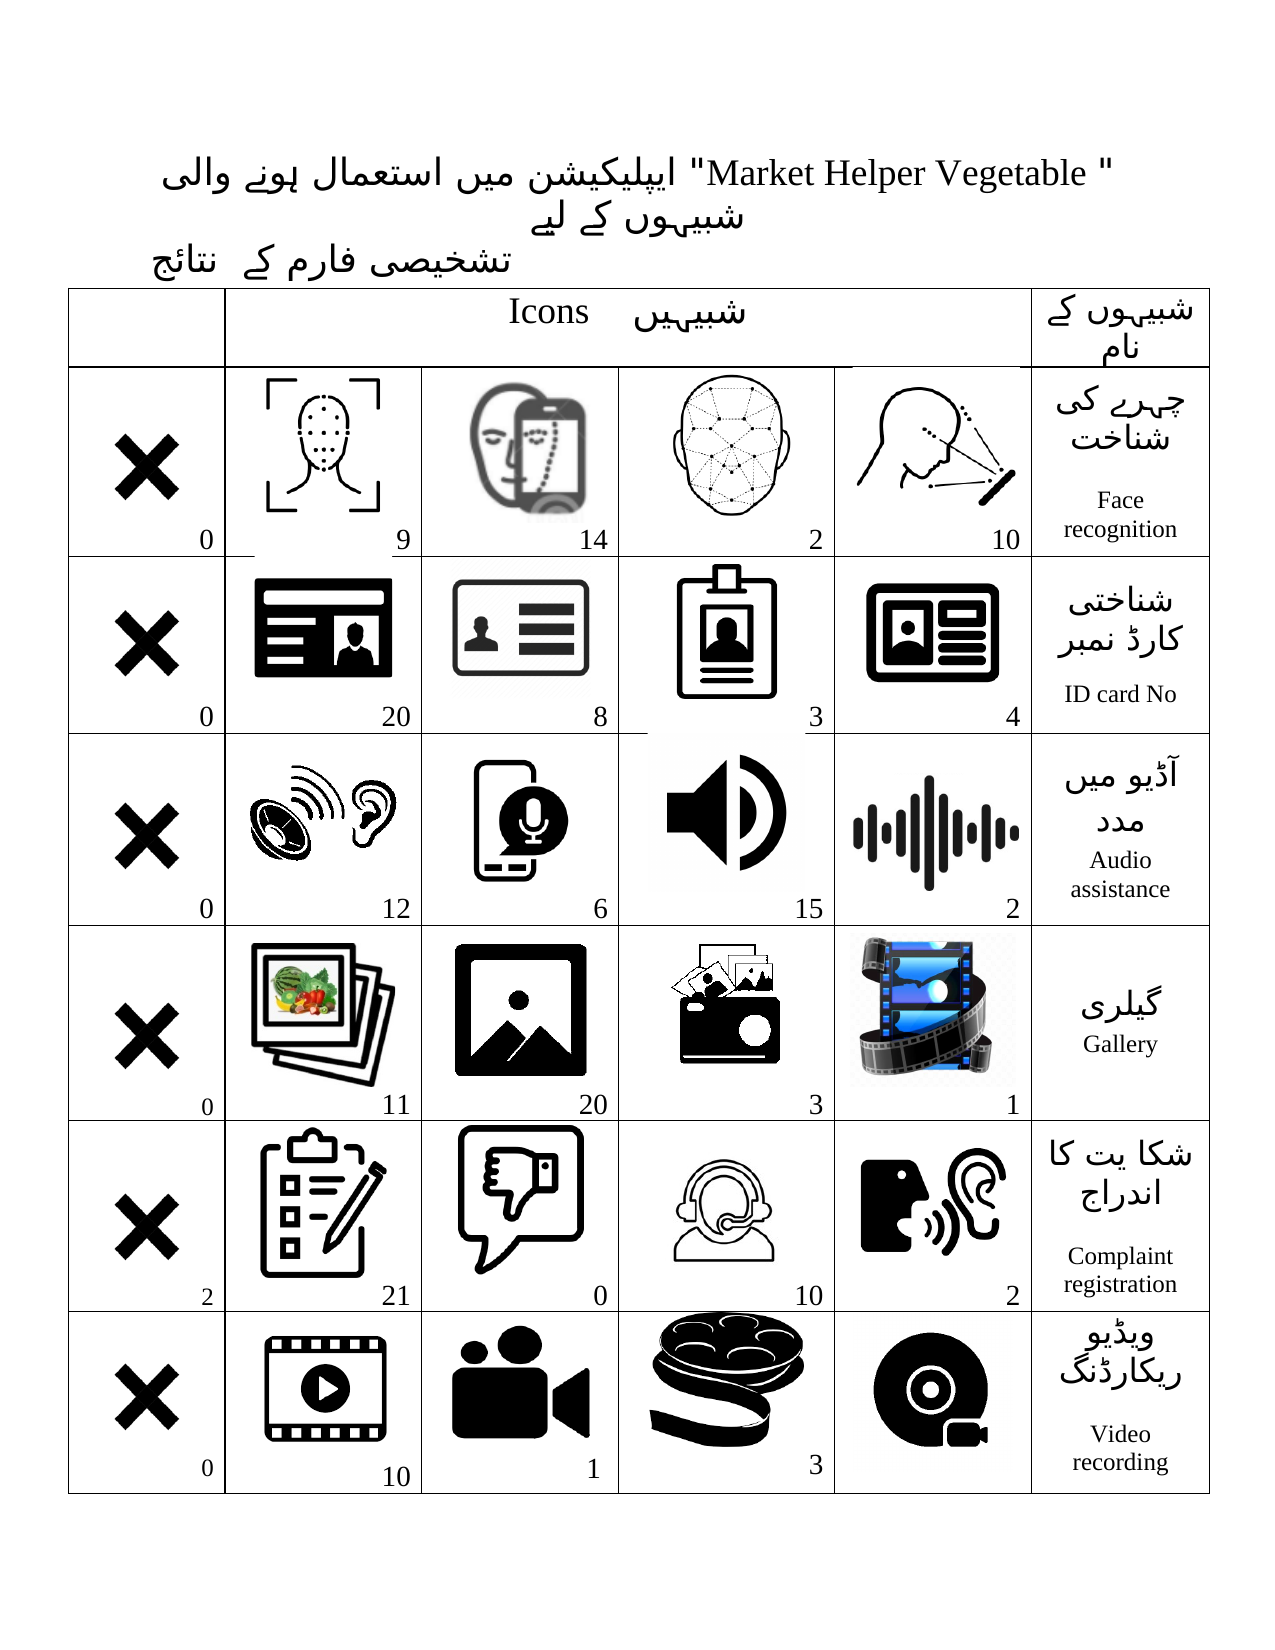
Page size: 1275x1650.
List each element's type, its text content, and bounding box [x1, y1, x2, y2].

picture [440, 1312, 600, 1452]
text " Market Helper Vegetable" ایپلیکیشن میں استعمال ہونے والی شبیہوں کے لیے [150, 150, 1125, 237]
picture [92, 980, 201, 1092]
table_header شبیہیں Icons [226, 289, 1031, 366]
picture [246, 367, 401, 523]
table_cell 21 [226, 1121, 421, 1311]
table_cell 1 [422, 1312, 618, 1493]
table_cell گیلری Gallery [1032, 926, 1209, 1120]
table_cell 4 [835, 1312, 1031, 1493]
table_cell 0 [69, 368, 224, 556]
table_cell 4 [835, 557, 1031, 732]
table_cell 15 [619, 734, 834, 925]
table_cell 14 [422, 368, 618, 556]
picture [92, 779, 201, 892]
table_cell 8 [422, 557, 618, 732]
picture [866, 566, 1000, 699]
table_cell 2 [835, 734, 1031, 925]
picture [646, 1141, 807, 1278]
table_cell شناختی کارڈ نمبر ID card No [1032, 557, 1209, 732]
table_cell 12 [226, 734, 421, 925]
table_cell 1 [835, 926, 1031, 1120]
picture [849, 933, 1016, 1087]
table_cell چہرے کی شناخت Face recognition [1032, 368, 1209, 556]
picture [651, 564, 802, 699]
table_cell 3 [619, 557, 834, 732]
table_cell 11 [226, 926, 421, 1120]
picture [858, 1127, 1008, 1278]
table_cell 9 [226, 368, 421, 556]
table_cell 20 [422, 926, 618, 1120]
picture [852, 367, 1020, 523]
picture [239, 1312, 408, 1459]
picture [647, 733, 806, 892]
table_cell 0 [69, 1312, 224, 1493]
picture [442, 370, 608, 523]
table_cell 6 [422, 734, 618, 925]
table_cell 10 [619, 1121, 834, 1311]
table_header [69, 289, 224, 366]
picture [92, 410, 201, 523]
picture [849, 773, 1019, 891]
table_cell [1032, 1312, 1209, 1493]
picture [254, 556, 393, 699]
table_cell 0 [422, 1121, 618, 1311]
table_cell 2 [619, 368, 834, 556]
table_header شبیہوں کے نام [1032, 289, 1209, 366]
table_cell شکا یت کا اندراج Complaint registration [1032, 1121, 1209, 1311]
table_cell 20 [226, 557, 421, 732]
picture [251, 943, 396, 1087]
picture [92, 1170, 201, 1283]
table_cell 2 [69, 1121, 224, 1311]
picture [442, 1121, 599, 1278]
table_cell 10 [226, 1312, 421, 1493]
picture [449, 556, 592, 699]
text تشخیصی فارم کے نتائج [150, 237, 1125, 281]
table_cell 3 [619, 926, 834, 1120]
table_cell 3 [619, 1312, 834, 1493]
picture [649, 1312, 804, 1447]
table_cell 0 [69, 557, 224, 732]
picture [92, 1341, 201, 1453]
picture [260, 1127, 387, 1278]
table_cell 10 [835, 368, 1031, 556]
table_cell آڈیو میں مدد Audio assistance [1032, 734, 1209, 925]
table_cell 0 [69, 926, 224, 1120]
table_cell 2 [835, 1121, 1031, 1311]
picture [449, 749, 592, 892]
table_cell 0 [69, 734, 224, 925]
picture [92, 587, 201, 699]
